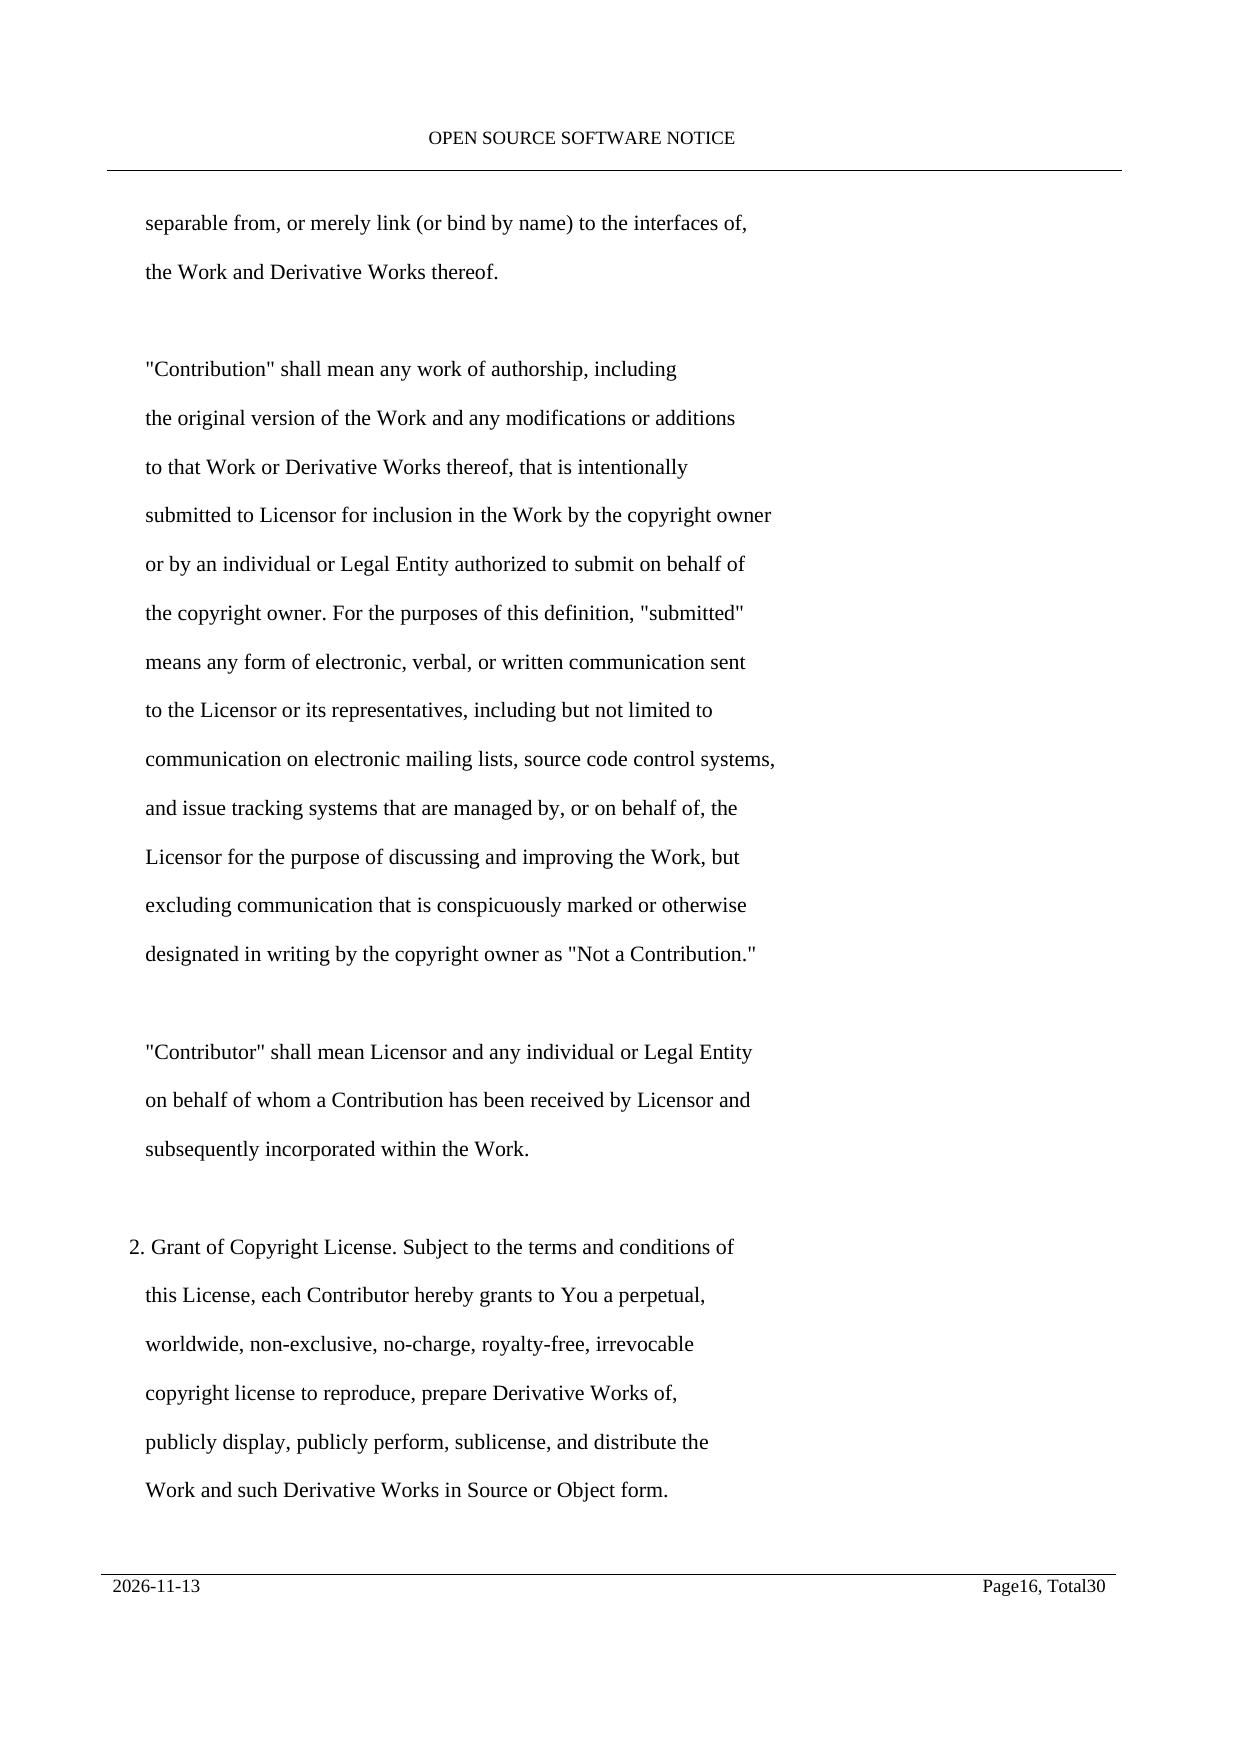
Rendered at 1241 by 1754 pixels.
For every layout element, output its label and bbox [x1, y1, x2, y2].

text [112, 206, 1128, 1506]
